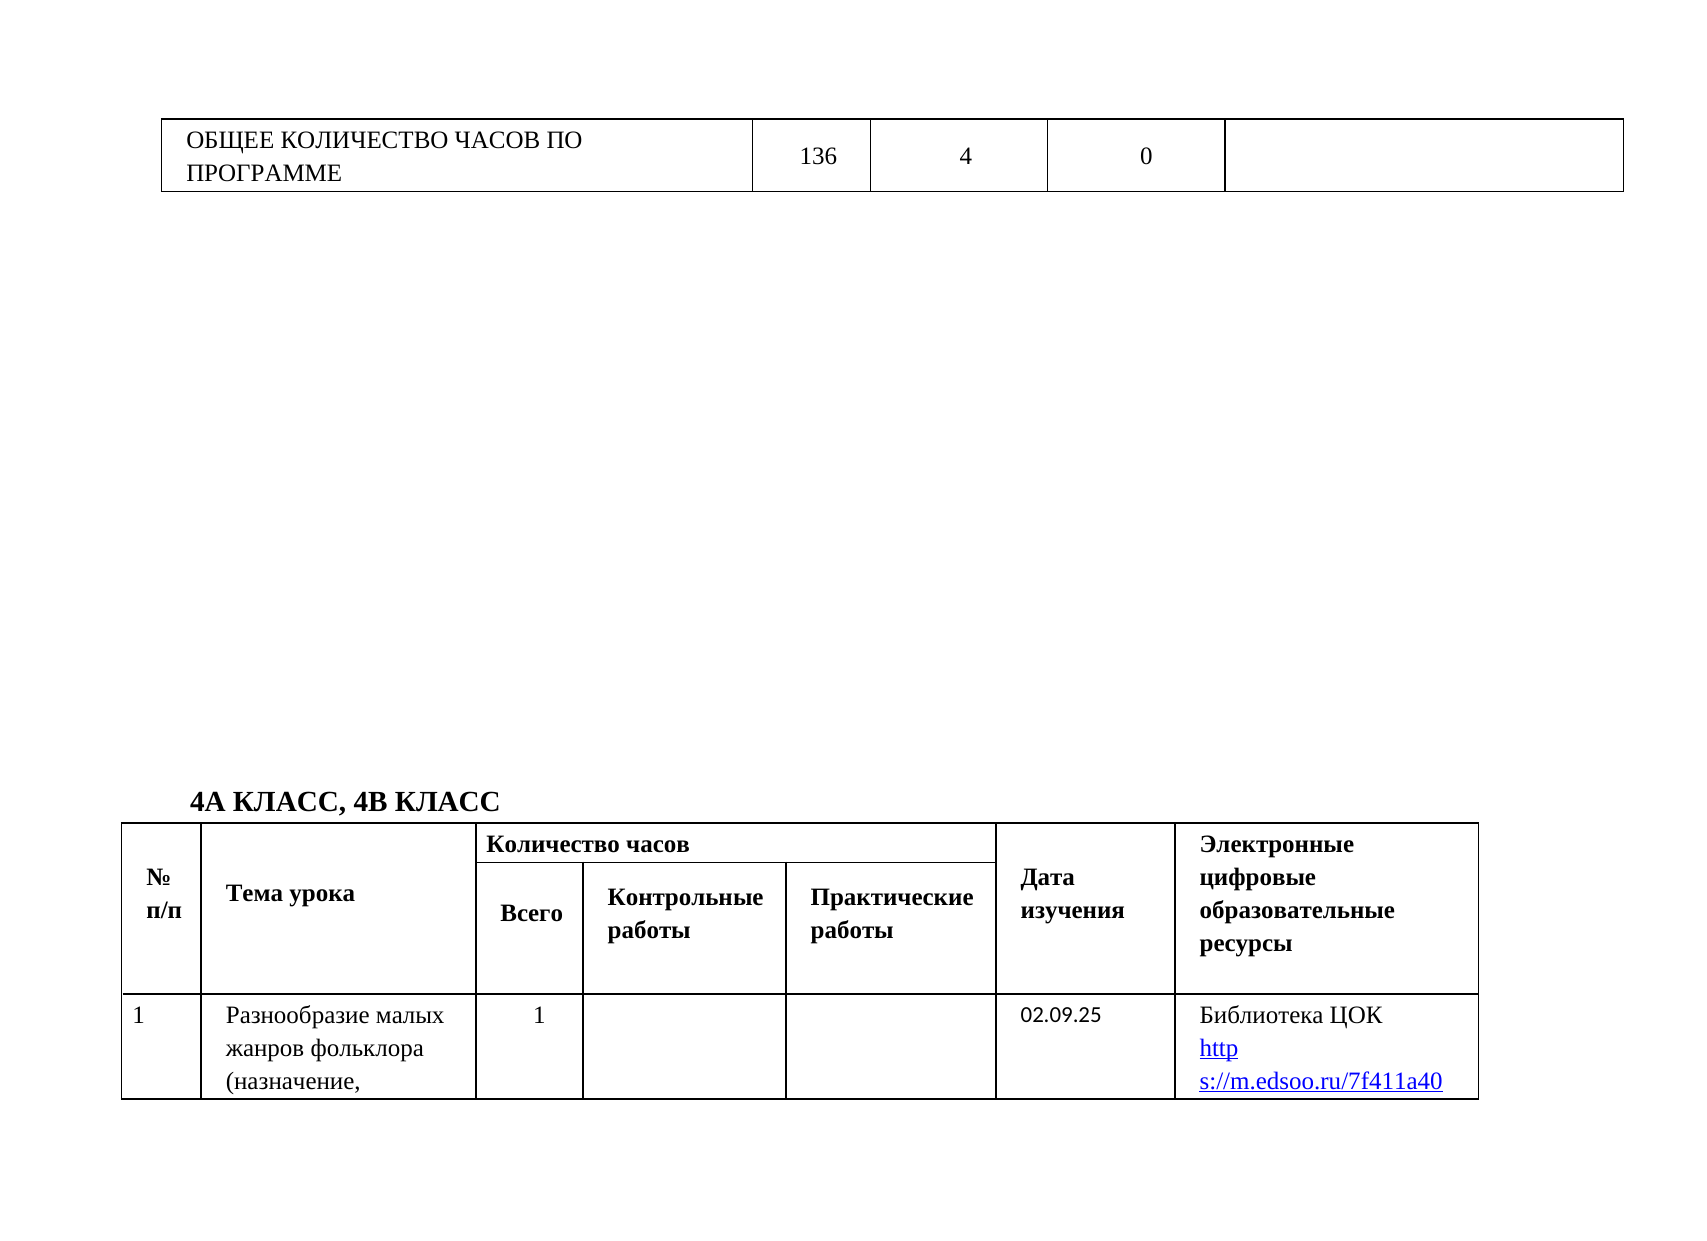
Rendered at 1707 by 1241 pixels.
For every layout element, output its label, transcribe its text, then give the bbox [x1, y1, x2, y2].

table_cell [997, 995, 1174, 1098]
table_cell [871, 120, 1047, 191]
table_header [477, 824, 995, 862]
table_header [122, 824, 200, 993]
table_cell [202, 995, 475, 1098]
text 4А КЛАСС, 4В КЛАСС [190, 784, 1618, 817]
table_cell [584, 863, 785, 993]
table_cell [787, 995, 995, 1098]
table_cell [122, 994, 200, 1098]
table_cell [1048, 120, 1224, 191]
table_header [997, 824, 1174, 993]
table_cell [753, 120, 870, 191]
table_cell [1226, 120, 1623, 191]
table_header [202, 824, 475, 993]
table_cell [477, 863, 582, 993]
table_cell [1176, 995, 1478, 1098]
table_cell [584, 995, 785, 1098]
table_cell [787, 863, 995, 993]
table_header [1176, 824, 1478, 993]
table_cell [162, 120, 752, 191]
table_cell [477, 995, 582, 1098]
